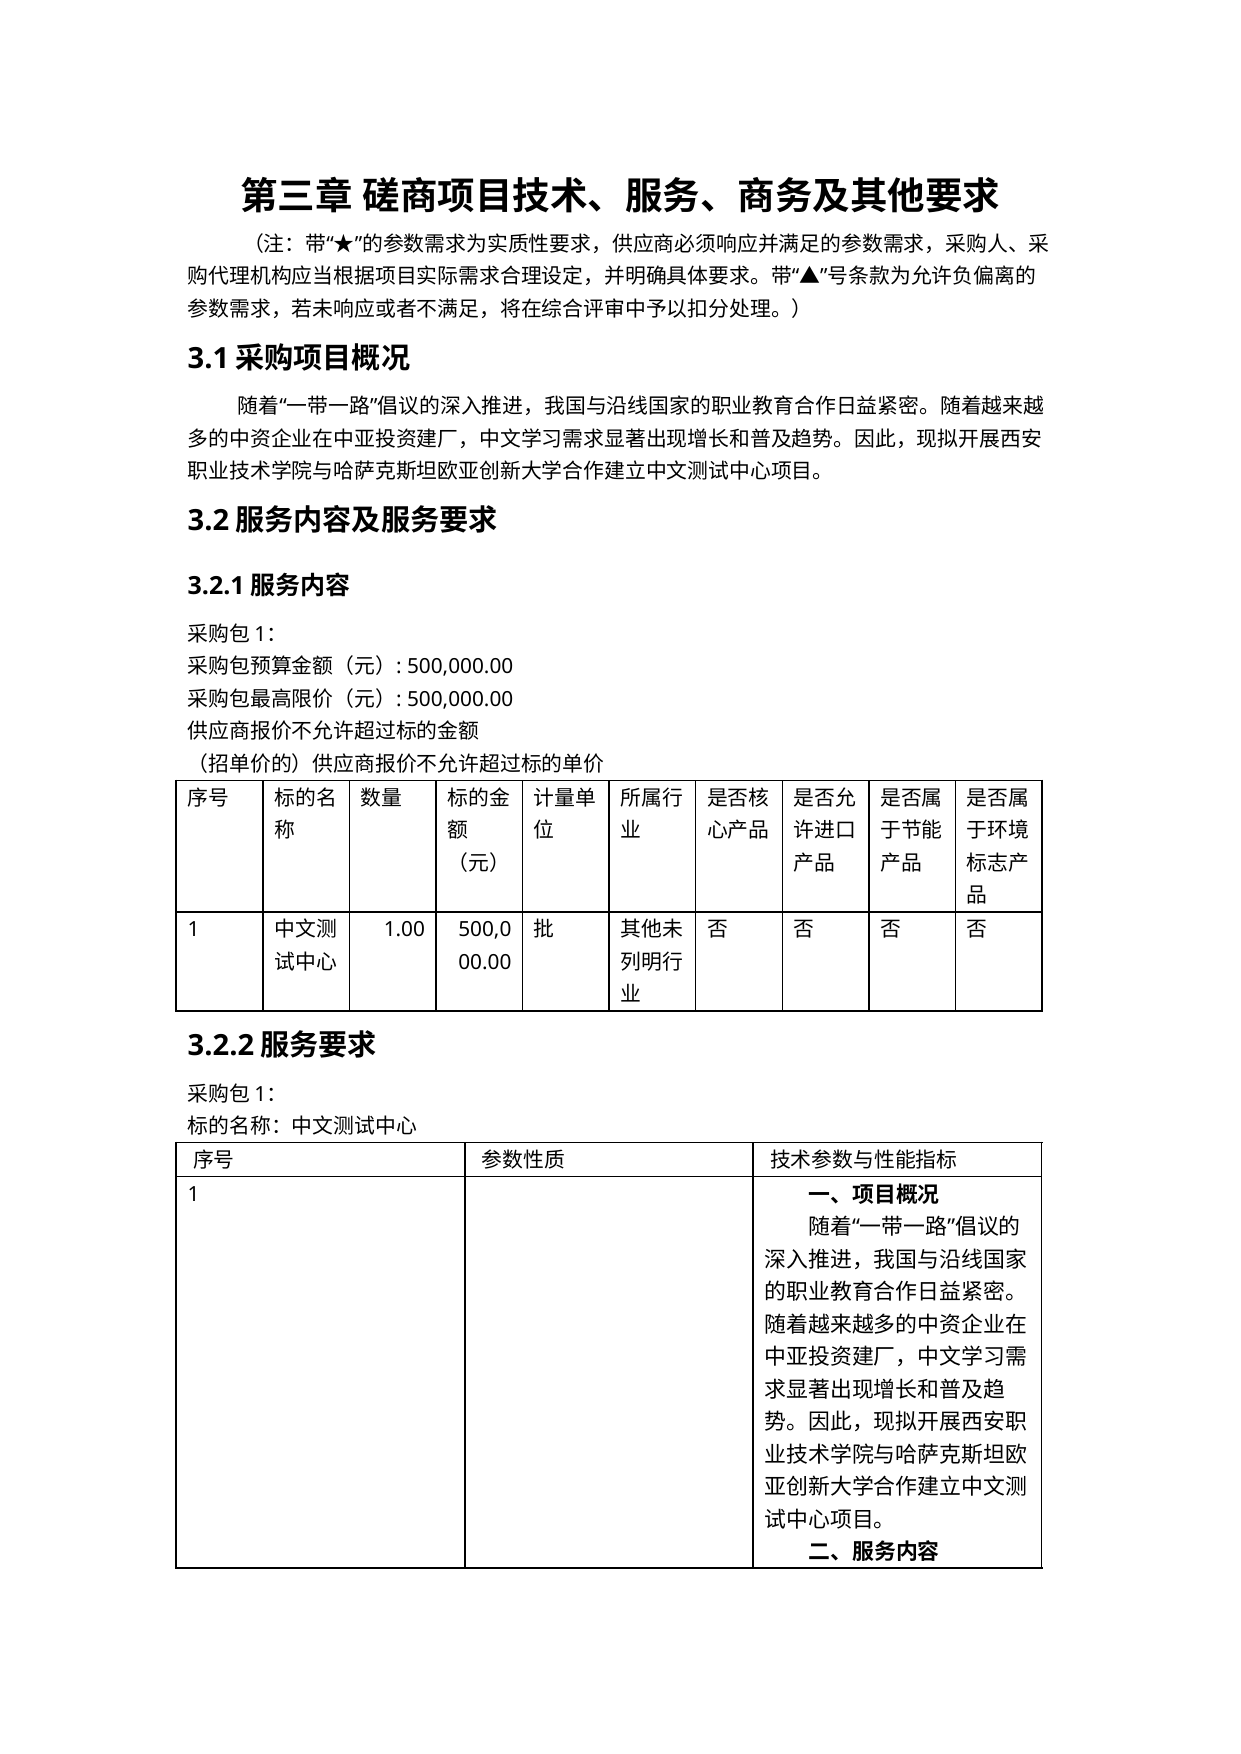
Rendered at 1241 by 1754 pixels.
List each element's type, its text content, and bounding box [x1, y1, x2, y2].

table_header 所属行业 [610, 781, 695, 911]
text 3.1采购项目概况 [187, 324, 1053, 389]
table_header 是否属于环境标志产品 [956, 781, 1041, 911]
table_cell 否 [783, 913, 868, 1010]
table_header 序号 [177, 781, 262, 911]
table_cell 500,000.00 [437, 913, 522, 1010]
text 采购包1： [187, 617, 1053, 649]
table_header 标的金额 （元） [437, 781, 522, 911]
table_header 是否允许进口产品 [783, 781, 868, 911]
table_cell 否 [870, 913, 955, 1010]
table_cell 1 [177, 913, 262, 1010]
text 标的名称：中文测试中心 [187, 1109, 1053, 1142]
text 采购包预算金额（元）: 500,000.00 [187, 649, 1053, 682]
table_cell 中文测试中心 [264, 913, 349, 1010]
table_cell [754, 1177, 1041, 1567]
table_header 参数性质 [466, 1143, 752, 1176]
table_header 标的名称 [264, 781, 349, 911]
table_cell 否 [956, 913, 1041, 1010]
table_header 是否核心产品 [696, 781, 782, 911]
text 采购包1： [187, 1077, 1053, 1109]
text （招单价的）供应商报价不允许超过标的单价 [187, 747, 1053, 779]
text （注：带“★”的参数需求为实质性要求，供应商必须响应并满足的参数需求，采购人、采购代理机构应当根据项目实际需求合理设定，并明确具体要求。带“▲”号条款为允许负偏离的参数需求，若未响应或者不满足，将在综合评审中予以扣分处理。） [187, 227, 1053, 324]
text 采购包最高限价（元）: 500,000.00 [187, 682, 1053, 714]
table_cell 其他未列明行业 [610, 913, 695, 1010]
table_cell 否 [696, 913, 782, 1010]
table_header 技术参数与性能指标 [754, 1143, 1041, 1176]
text 3.2服务内容及服务要求 [187, 487, 1053, 552]
text 3.2.1服务内容 [187, 552, 1053, 617]
text 供应商报价不允许超过标的金额 [187, 714, 1053, 747]
table_header 计量单位 [523, 781, 608, 911]
text 第三章 磋商项目技术、服务、商务及其他要求 [187, 162, 1053, 227]
table_header 数量 [350, 781, 435, 911]
table_header 是否属于节能产品 [870, 781, 955, 911]
table_header 序号 [177, 1143, 464, 1176]
text 3.2.2服务要求 [187, 1012, 1053, 1077]
table_cell 批 [523, 913, 608, 1010]
table_cell 1.00 [350, 913, 435, 1010]
table_cell [466, 1177, 752, 1567]
table_cell 1 [177, 1177, 464, 1567]
text 随着“一带一路”倡议的深入推进，我国与沿线国家的职业教育合作日益紧密。随着越来越多的中资企业在中亚投资建厂，中文学习需求显著出现增长和普及趋势。因此，现拟开展西安职业技术学院与哈萨克斯坦欧亚创新大学合作建立中文测试中心项目。 [187, 389, 1053, 487]
